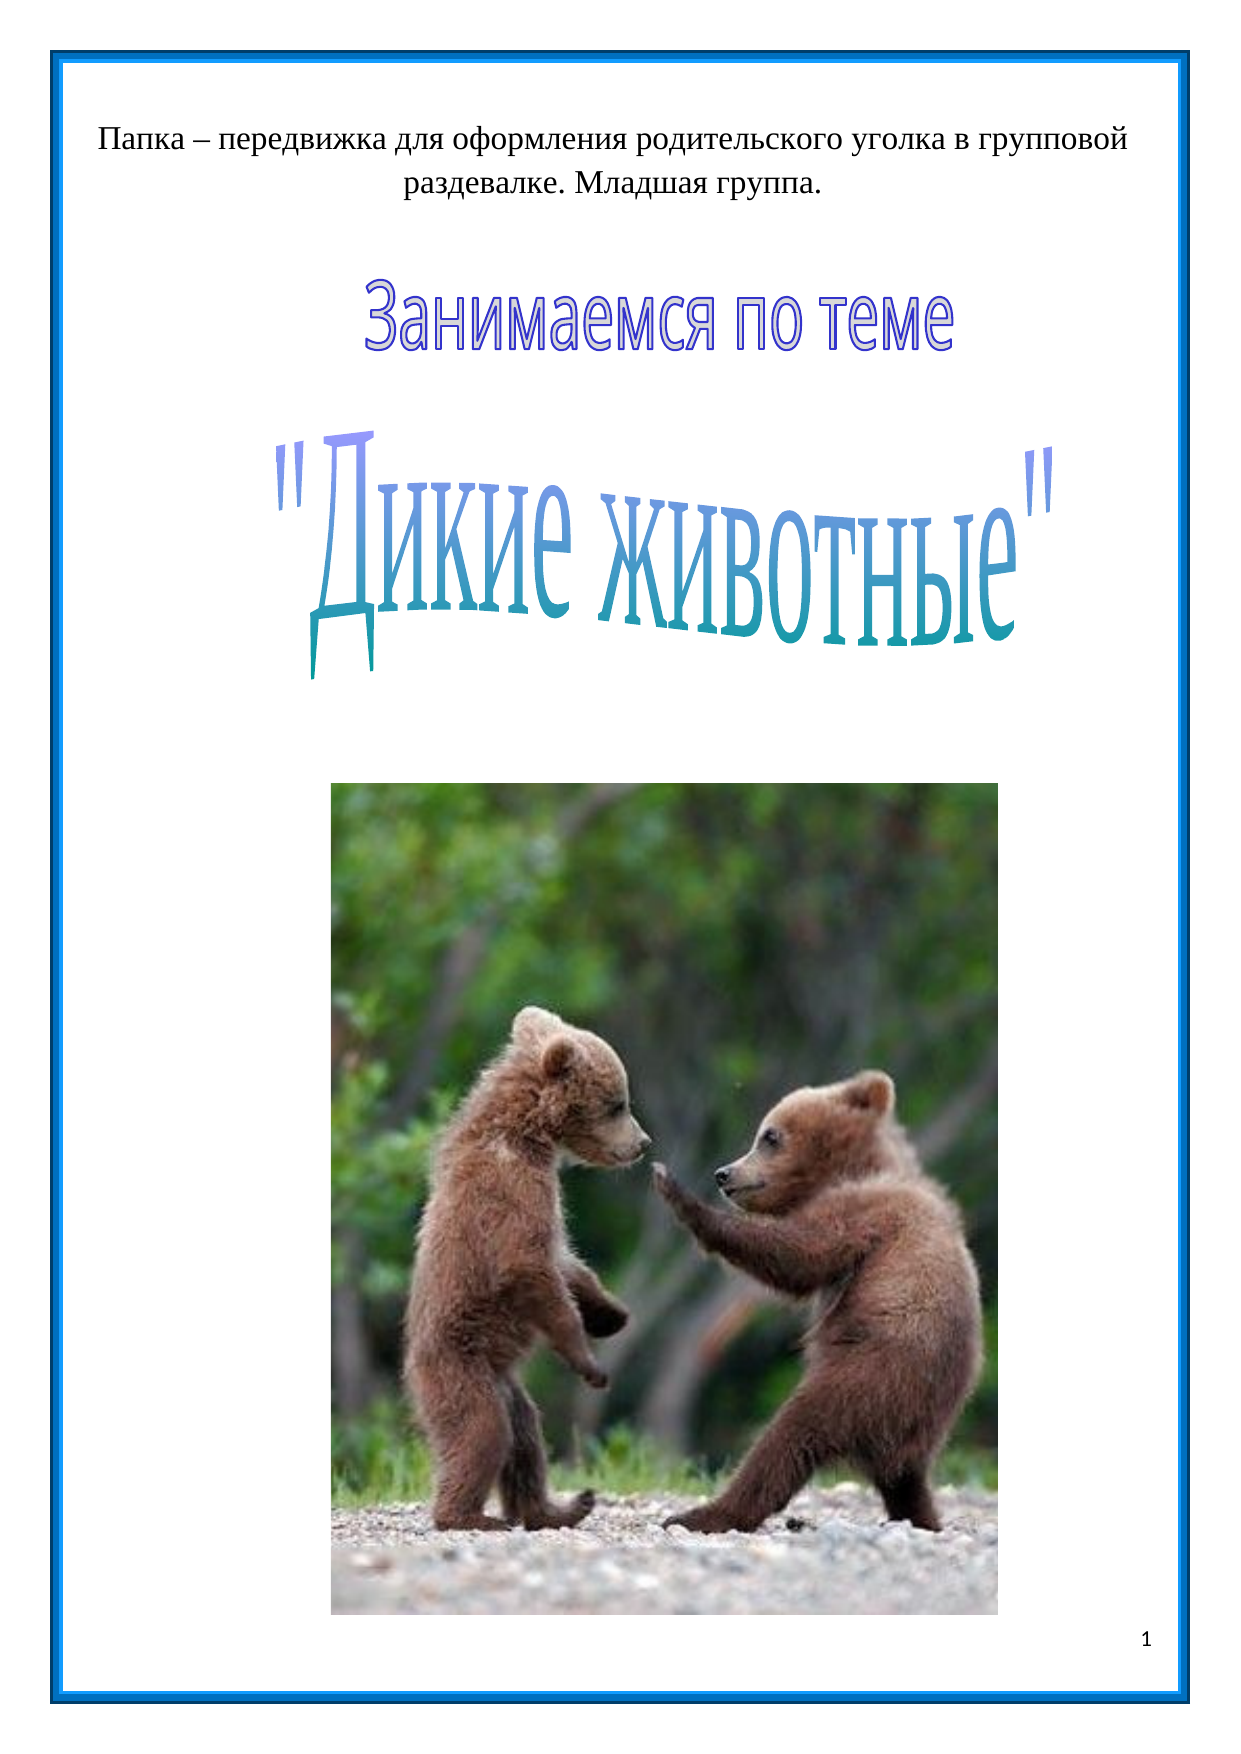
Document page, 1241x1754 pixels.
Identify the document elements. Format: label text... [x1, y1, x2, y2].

text Папка – передвижка для оформления родительского уголка в групповой раздевалке. Младшая группа. [74, 118, 1152, 200]
picture [330, 783, 998, 1615]
